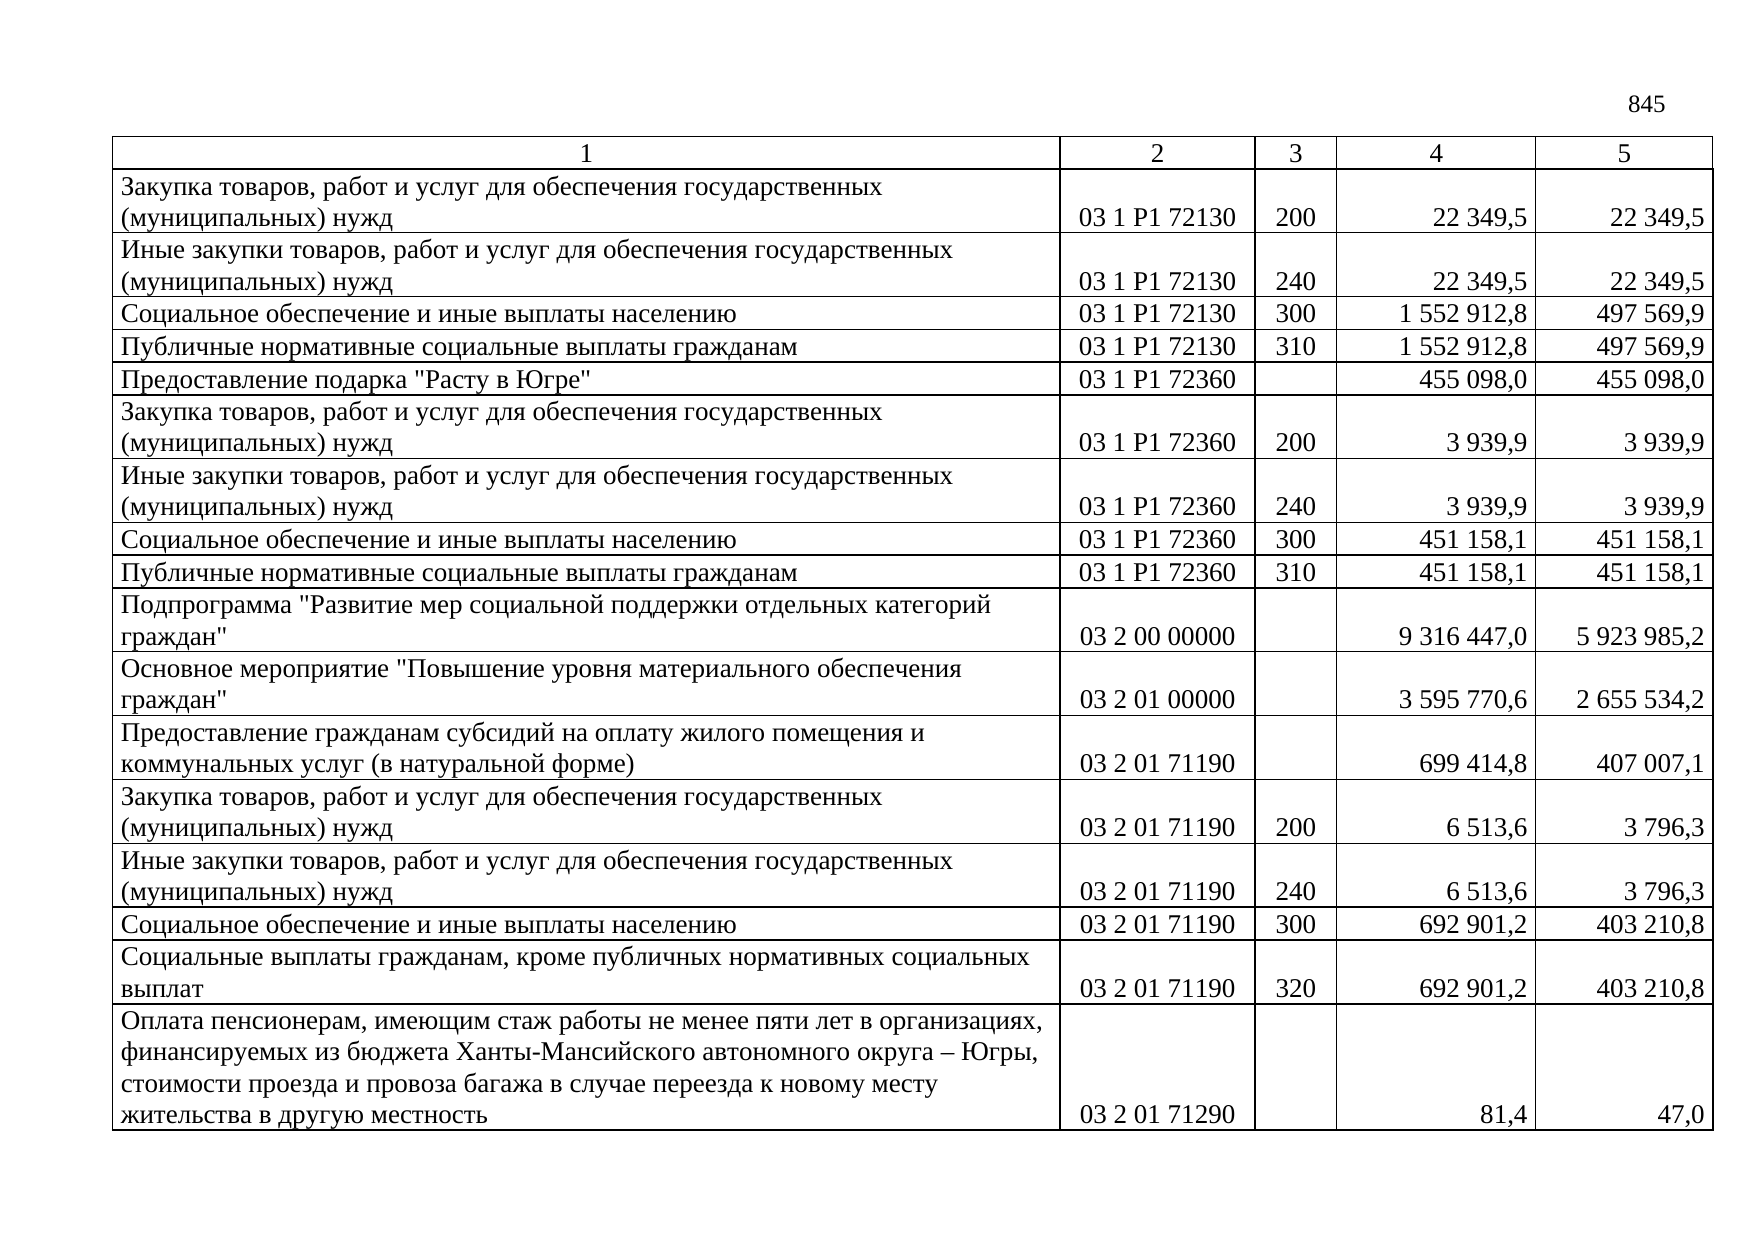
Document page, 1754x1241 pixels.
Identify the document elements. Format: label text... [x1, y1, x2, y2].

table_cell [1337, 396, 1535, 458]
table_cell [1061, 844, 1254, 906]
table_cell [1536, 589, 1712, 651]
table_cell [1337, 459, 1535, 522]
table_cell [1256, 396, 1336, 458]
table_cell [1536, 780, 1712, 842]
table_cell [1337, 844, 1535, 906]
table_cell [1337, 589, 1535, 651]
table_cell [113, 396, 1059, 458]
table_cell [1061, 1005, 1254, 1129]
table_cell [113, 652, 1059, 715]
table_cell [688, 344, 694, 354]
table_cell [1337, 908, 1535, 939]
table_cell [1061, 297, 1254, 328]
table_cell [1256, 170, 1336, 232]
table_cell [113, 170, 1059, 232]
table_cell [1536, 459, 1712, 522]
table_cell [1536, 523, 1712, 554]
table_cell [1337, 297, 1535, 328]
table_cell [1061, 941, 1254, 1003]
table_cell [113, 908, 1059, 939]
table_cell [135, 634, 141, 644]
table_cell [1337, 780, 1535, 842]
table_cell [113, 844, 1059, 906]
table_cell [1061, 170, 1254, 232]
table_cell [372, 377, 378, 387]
table_header 1 [113, 137, 1059, 168]
table_header 3 [1256, 137, 1336, 168]
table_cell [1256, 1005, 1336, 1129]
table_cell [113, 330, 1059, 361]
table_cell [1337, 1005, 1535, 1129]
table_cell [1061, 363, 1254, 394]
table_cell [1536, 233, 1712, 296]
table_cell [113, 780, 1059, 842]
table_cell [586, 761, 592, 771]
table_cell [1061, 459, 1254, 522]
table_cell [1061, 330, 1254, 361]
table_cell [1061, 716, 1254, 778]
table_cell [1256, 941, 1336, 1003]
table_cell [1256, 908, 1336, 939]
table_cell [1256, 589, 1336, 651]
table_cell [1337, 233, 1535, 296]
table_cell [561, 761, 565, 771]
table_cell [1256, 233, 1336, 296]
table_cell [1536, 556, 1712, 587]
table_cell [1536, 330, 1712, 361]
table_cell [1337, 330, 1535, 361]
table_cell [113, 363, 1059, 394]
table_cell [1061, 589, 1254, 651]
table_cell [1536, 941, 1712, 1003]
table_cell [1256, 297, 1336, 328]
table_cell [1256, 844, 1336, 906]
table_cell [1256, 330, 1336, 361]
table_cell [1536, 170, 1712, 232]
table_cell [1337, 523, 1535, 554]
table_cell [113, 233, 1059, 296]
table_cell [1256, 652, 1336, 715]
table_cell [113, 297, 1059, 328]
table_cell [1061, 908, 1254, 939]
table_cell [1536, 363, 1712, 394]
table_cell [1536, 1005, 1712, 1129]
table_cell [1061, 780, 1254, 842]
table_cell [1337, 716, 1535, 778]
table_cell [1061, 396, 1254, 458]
table_header 5 [1536, 137, 1712, 168]
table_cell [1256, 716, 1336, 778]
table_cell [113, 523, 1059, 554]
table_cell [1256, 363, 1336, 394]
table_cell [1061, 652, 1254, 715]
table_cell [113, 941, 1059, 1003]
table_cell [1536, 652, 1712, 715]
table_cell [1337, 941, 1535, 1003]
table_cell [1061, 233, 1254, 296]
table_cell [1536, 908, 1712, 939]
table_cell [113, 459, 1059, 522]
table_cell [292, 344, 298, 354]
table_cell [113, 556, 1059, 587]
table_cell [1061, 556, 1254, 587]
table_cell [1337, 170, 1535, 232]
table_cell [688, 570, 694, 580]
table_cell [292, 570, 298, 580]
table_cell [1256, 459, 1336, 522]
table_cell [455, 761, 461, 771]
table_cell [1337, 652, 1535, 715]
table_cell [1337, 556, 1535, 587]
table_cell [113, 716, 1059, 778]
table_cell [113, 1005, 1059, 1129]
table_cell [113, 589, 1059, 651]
table_header 4 [1337, 137, 1535, 168]
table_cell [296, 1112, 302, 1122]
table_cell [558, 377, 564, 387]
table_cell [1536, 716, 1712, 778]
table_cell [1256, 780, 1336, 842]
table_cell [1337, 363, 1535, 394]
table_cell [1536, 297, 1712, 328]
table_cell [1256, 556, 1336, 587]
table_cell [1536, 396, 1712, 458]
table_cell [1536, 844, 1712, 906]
table_header 2 [1061, 137, 1254, 168]
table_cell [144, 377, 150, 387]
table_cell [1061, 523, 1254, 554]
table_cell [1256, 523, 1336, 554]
